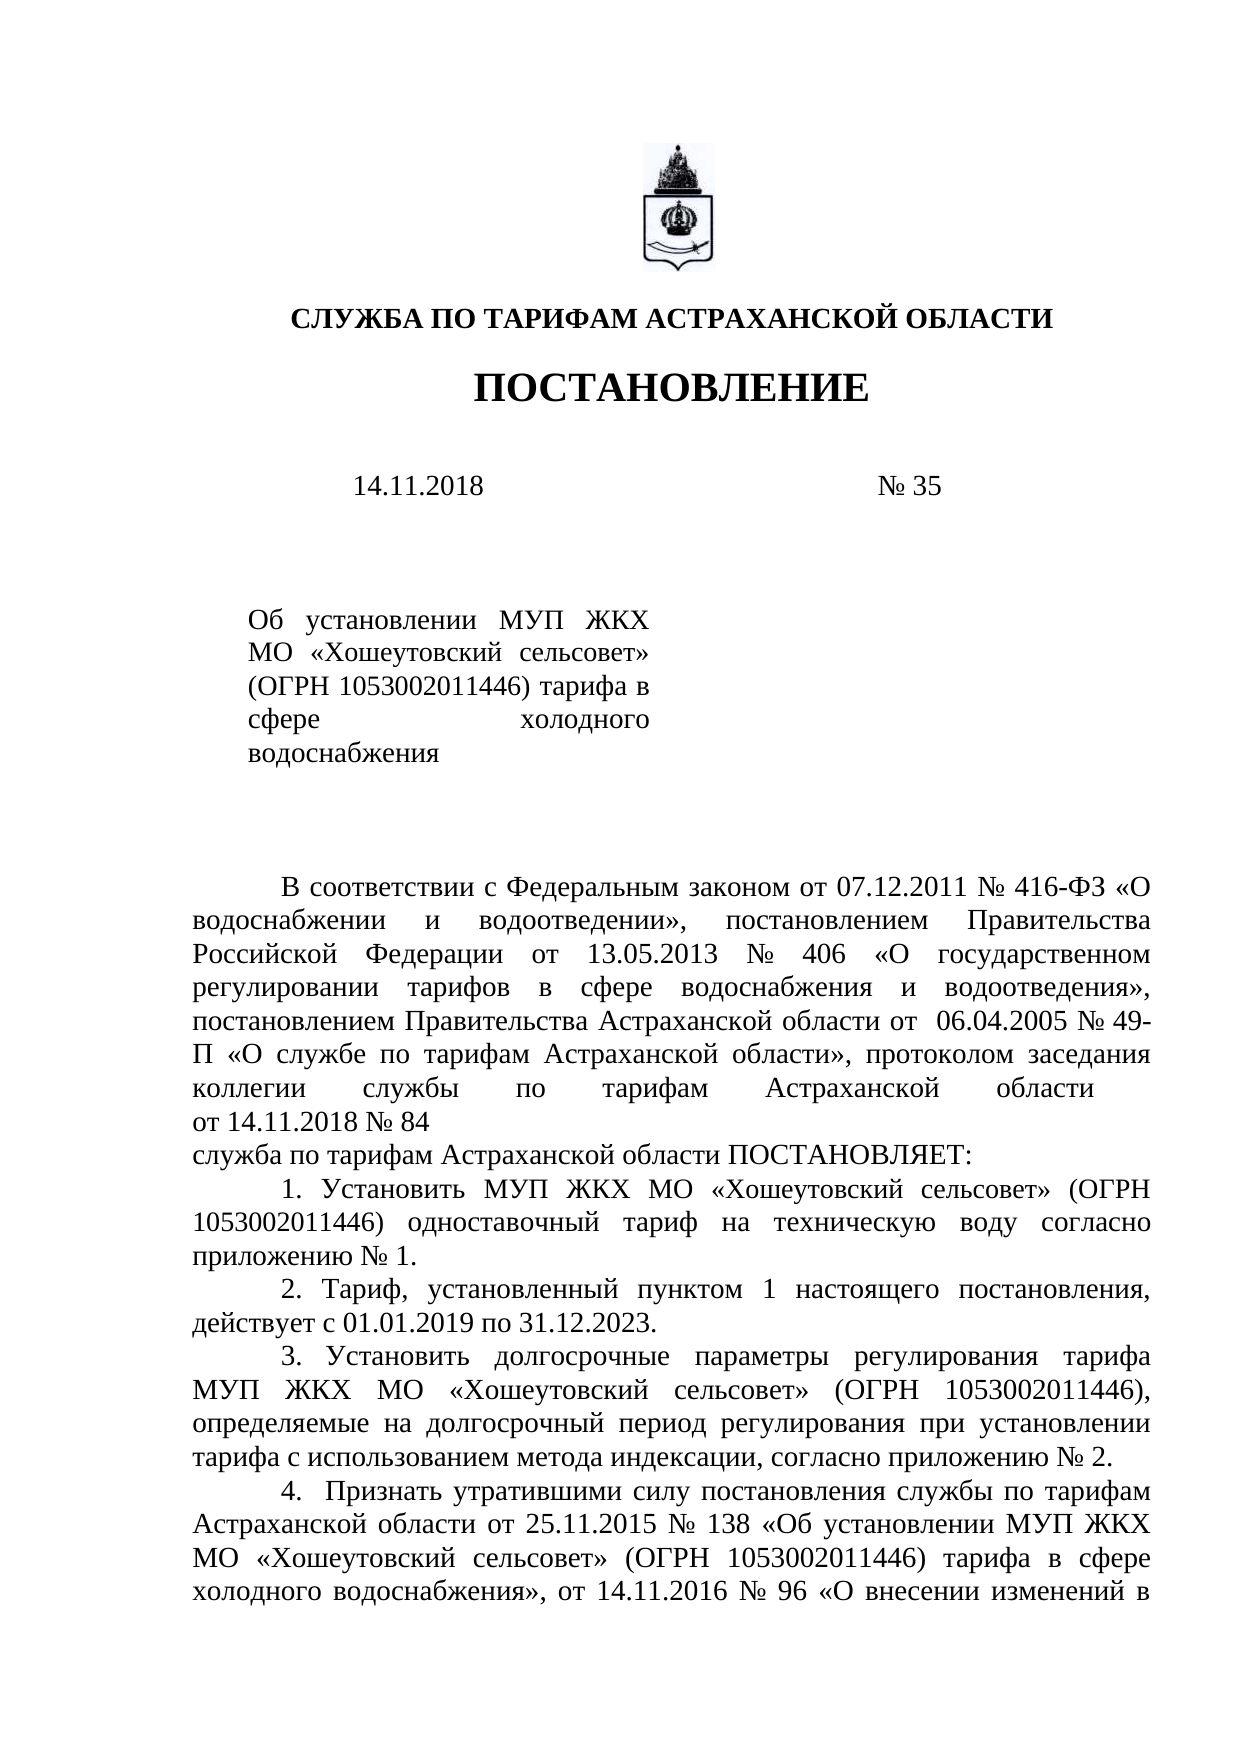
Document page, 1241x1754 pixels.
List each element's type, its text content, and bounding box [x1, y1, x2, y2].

list 2. Тариф, установленный пунктом 1 настоящего постановления, действует с 01.01.2019 по 31.12.2023. [192, 1271, 1152, 1338]
list Установить долгосрочные параметры регулирования тарифа МУП ЖКХ МО «Хошеутовский сельсовет» (ОГРН 1053002011446), определяемые на долгосрочный период регулирования при установлении тарифа с использованием метода индексации, согласно приложению № 2. [192, 1338, 1152, 1473]
text СЛУЖБА ПО ТАРИФАМ АСТРАХАНСКОЙ ОБЛАСТИ [192, 306, 1152, 334]
text В соответствии с Федеральным законом от 07.12.2011 № 416-ФЗ «О водоснабжении и водоотведении», постановлением Правительства Российской Федерации от 13.05.2013 № 406 «О государственном регулировании тарифов в сфере водоснабжения и водоотведения», постановлением Правительства Астраханской области от 06.04.2005 № 49-П «О службе по тарифам Астраханской области», протоколом заседания коллегии службы по тарифам Астраханской области от 14.11.2018 № 84 [192, 869, 1152, 1137]
text ПОСТАНОВЛЕНИЕ [192, 362, 1152, 410]
text 14.11.2018 № 35 [192, 468, 1152, 501]
text служба по тарифам Астраханской области ПОСТАНОВЛЯЕТ: [192, 1137, 1152, 1171]
table_header Об установлении МУП ЖКХ МО «Хошеутовский сельсовет» (ОГРН 1053002011446) тарифа в сфере холодного водоснабжения [207, 501, 694, 768]
text 1. Установить МУП ЖКХ МО «Хошеутовский сельсовет» (ОГРН 1053002011446) одноставочный тариф на техническую воду согласно приложению № 1. [192, 1171, 1152, 1271]
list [192, 1473, 1152, 1607]
picture [642, 143, 716, 272]
